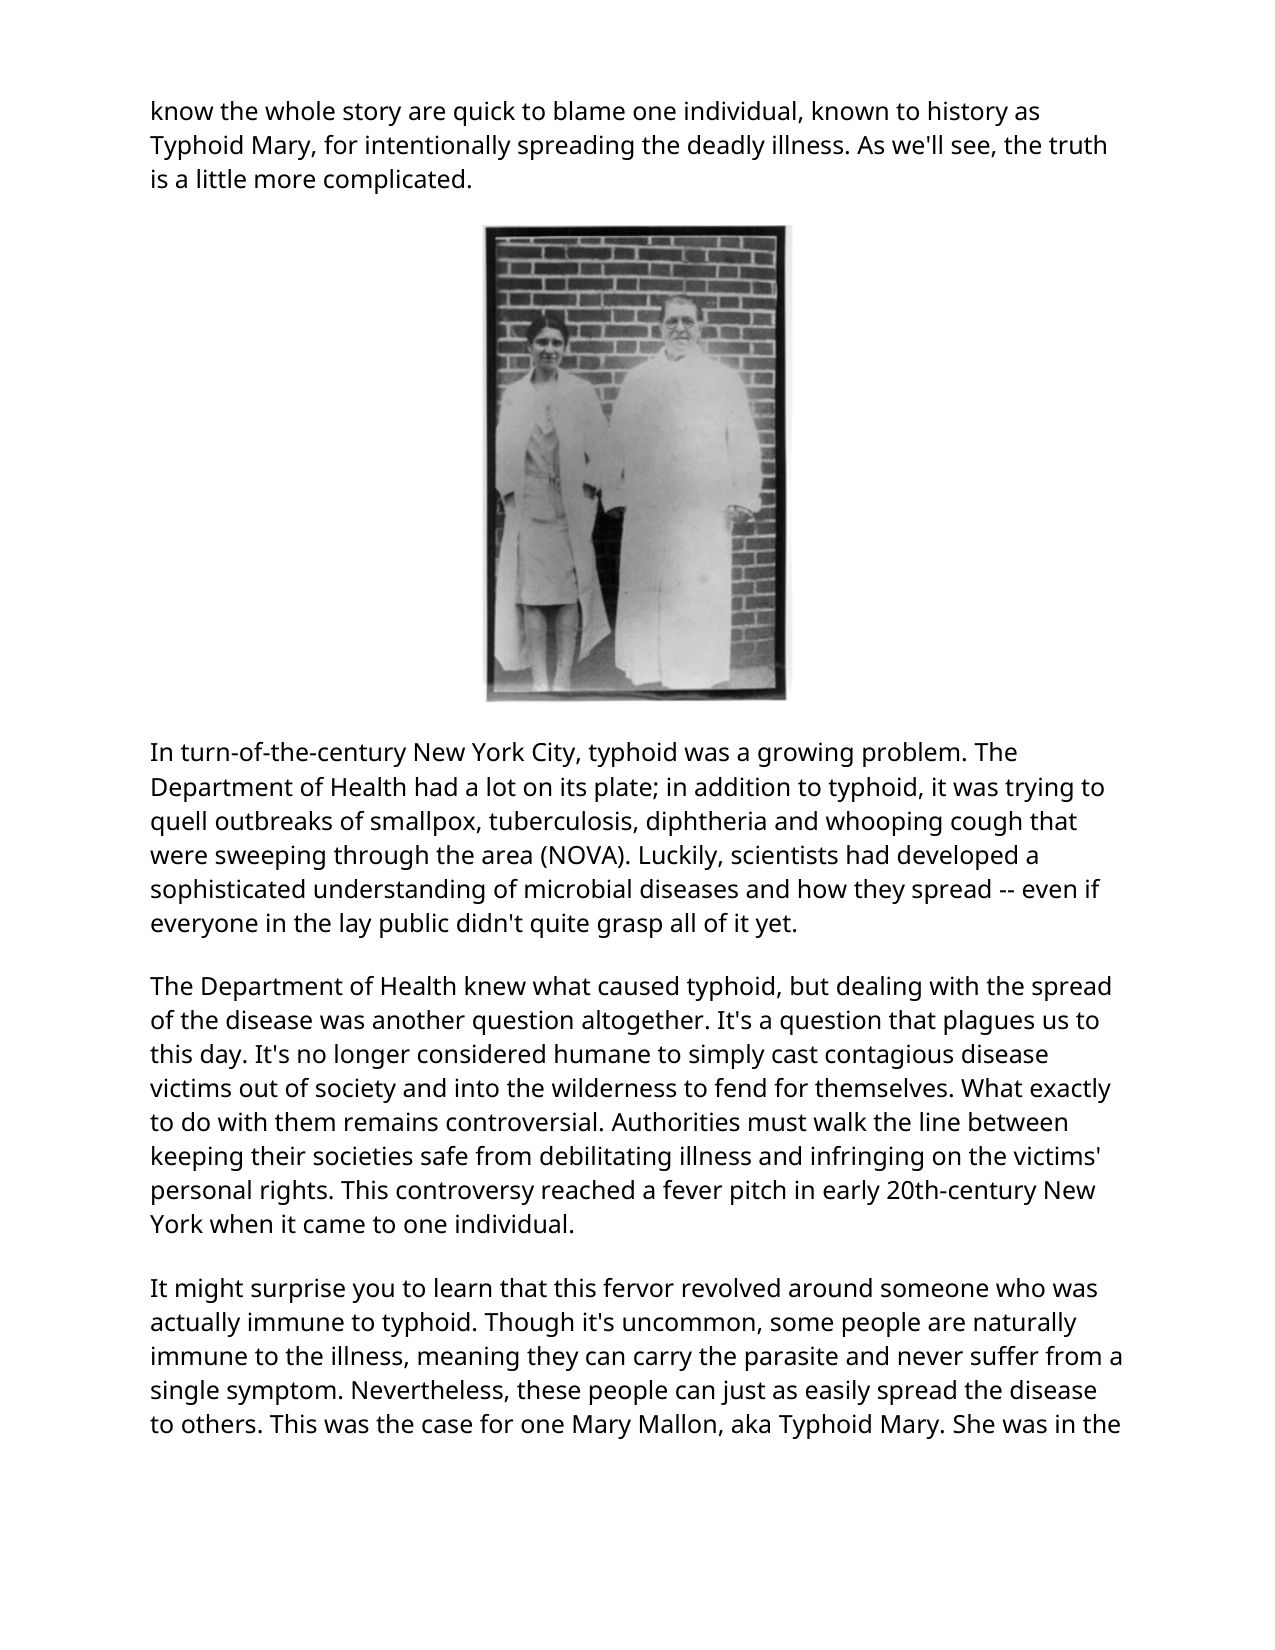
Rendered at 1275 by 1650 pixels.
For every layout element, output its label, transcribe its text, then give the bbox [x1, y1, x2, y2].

text The Department of Health knew what caused typhoid, but dealing with the spread of the disease was another question altogether. It's a question that plagues us to this day. It's no longer considered humane to simply cast contagious disease victims out of society and into the wilderness to fend for themselves. What exactly to do with them remains controversial. Authorities must walk the line between keeping their societies safe from debilitating illness and infringing on the victims' personal rights. This controversy reached a fever pitch in early 20th-century New York when it came to one individual. [150, 969, 1125, 1241]
text In turn-of-the-century New York City, typhoid was a growing problem. The Department of Health had a lot on its plate; in addition to typhoid, it was trying to quell outbreaks of smallpox, tuberculosis, diphtheria and whooping cough that were sweeping through the area (NOVA). Luckily, scientists had developed a sophisticated understanding of microbial diseases and how they spread -- even if everyone in the lay public didn't quite grasp all of it yet. [150, 735, 1125, 939]
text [150, 94, 1125, 196]
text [150, 1270, 1125, 1441]
picture [482, 225, 793, 706]
